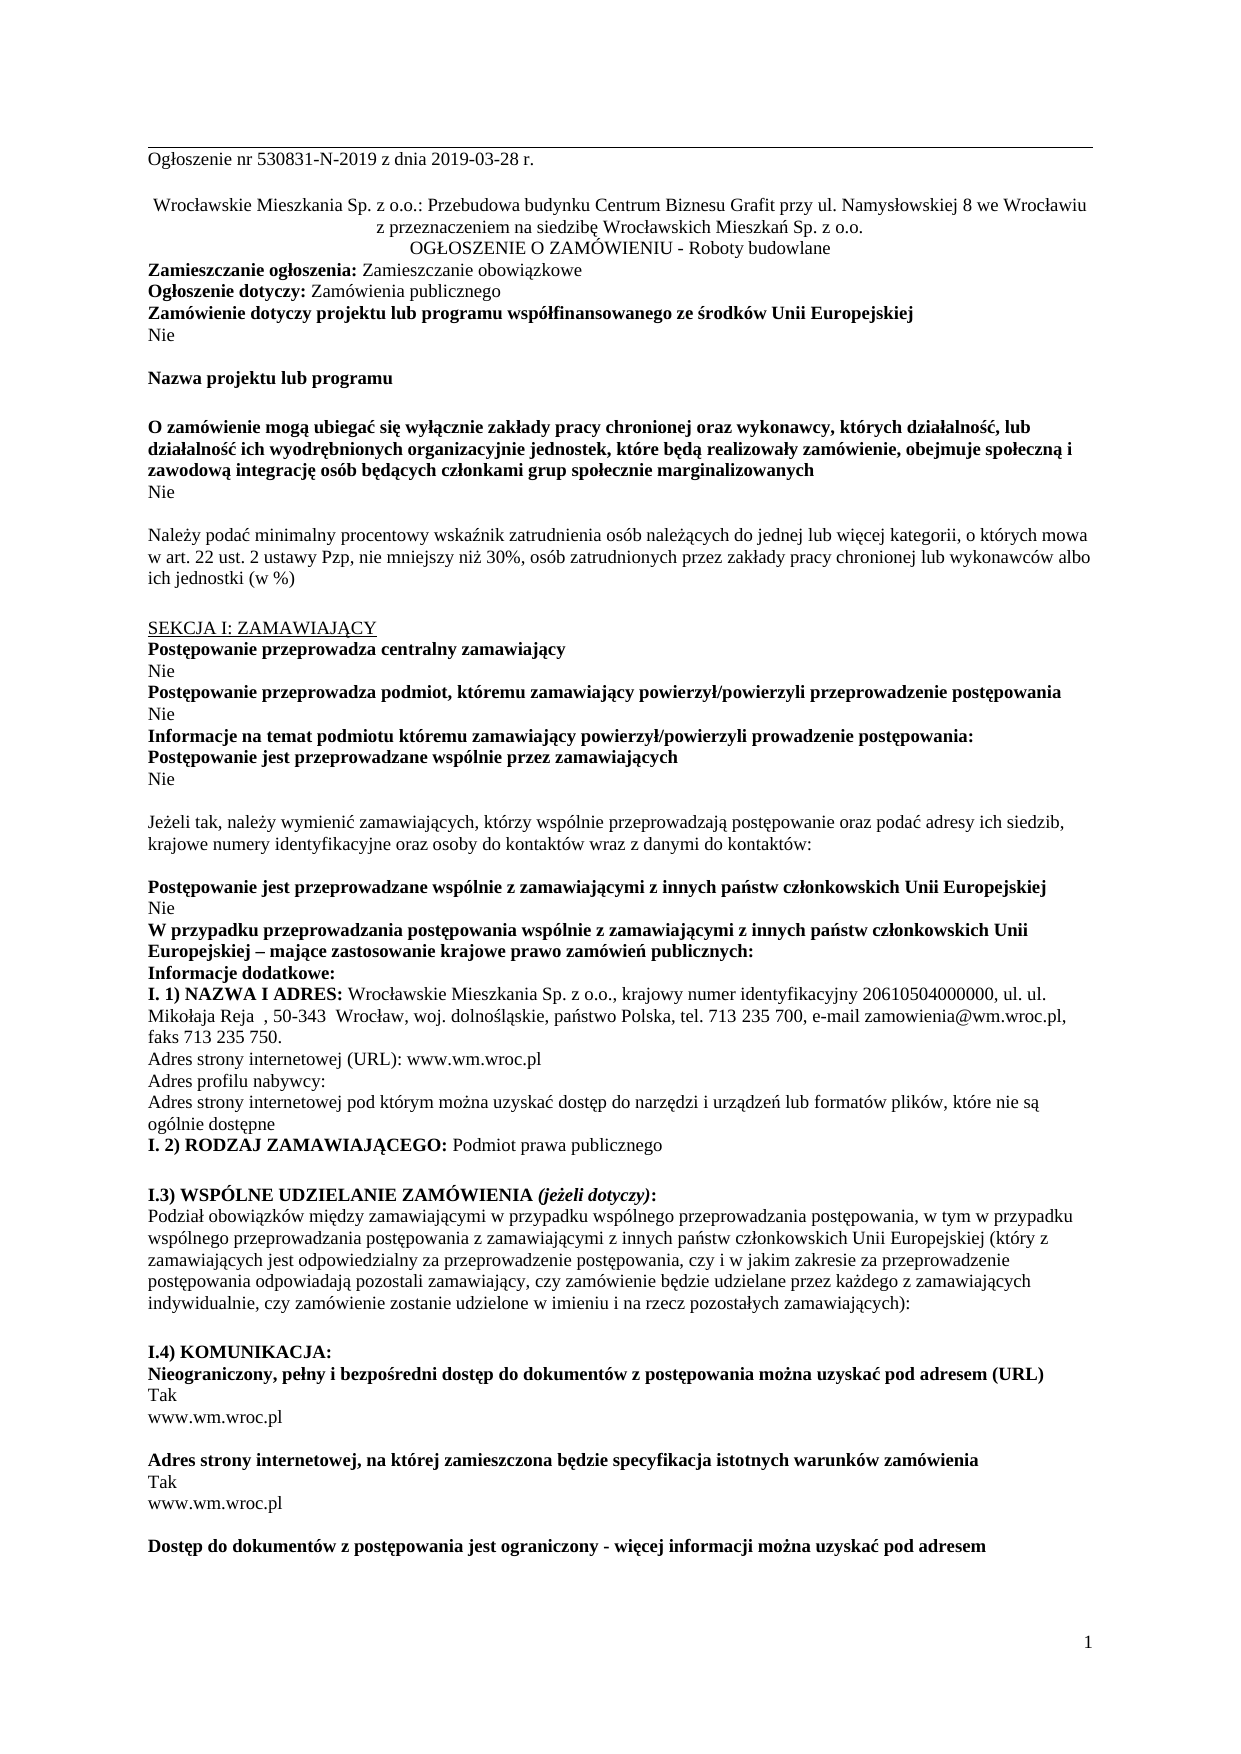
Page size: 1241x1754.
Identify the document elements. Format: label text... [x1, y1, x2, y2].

text Podział obowiązków między zamawiającymi w przypadku wspólnego przeprowadzania postępowania, w tym w przypadku wspólnego przeprowadzania postępowania z zamawiającymi z innych państw członkowskich Unii Europejskiej (który z zamawiających jest odpowiedzialny za przeprowadzenie postępowania, czy i w jakim zakresie za przeprowadzenie postępowania odpowiadają pozostali zamawiający, czy zamówienie będzie udzielane przez każdego z zamawiających indywidualnie, czy zamówienie zostanie udzielone w imieniu i na rzecz pozostałych zamawiających): [148, 1205, 1093, 1341]
text Postępowanie przeprowadza centralny zamawiający [148, 638, 1093, 660]
text W przypadku przeprowadzania postępowania wspólnie z zamawiającymi z innych państw członkowskich Unii Europejskiej – mające zastosowanie krajowe prawo zamówień publicznych: Informacje dodatkowe: [148, 919, 1093, 983]
text Postępowanie przeprowadza podmiot, któremu zamawiający powierzył/powierzyli przeprowadzenie postępowania [148, 681, 1093, 703]
text Informacje na temat podmiotu któremu zamawiający powierzył/powierzyli prowadzenie postępowania: Postępowanie jest przeprowadzane wspólnie przez zamawiających [148, 724, 1093, 768]
text Nie [148, 703, 1093, 724]
text Nie [148, 481, 1093, 502]
text Ogłoszenie dotyczy: Zamówienia publicznego [148, 280, 1093, 302]
text Wrocławskie Mieszkania Sp. z o.o.: Przebudowa budynku Centrum Biznesu Grafit przy ul. Namysłowskiej 8 we Wrocławiu z przeznaczeniem na siedzibę Wrocławskich Mieszkań Sp. z o.o. OGŁOSZENIE O ZAMÓWIENIU - Roboty budowlane [148, 194, 1093, 259]
text Nie [148, 323, 1093, 345]
text Zamówienie dotyczy projektu lub programu współfinansowanego ze środków Unii Europejskiej [148, 302, 1093, 323]
text Nie [148, 768, 1093, 789]
text Adres strony internetowej, na której zamieszczona będzie specyfikacja istotnych warunków zamówienia [148, 1427, 1093, 1471]
text O zamówienie mogą ubiegać się wyłącznie zakłady pracy chronionej oraz wykonawcy, których działalność, lub działalność ich wyodrębnionych organizacyjnie jednostek, które będą realizowały zamówienie, obejmuje społeczną i zawodową integrację osób będących członkami grup społecznie marginalizowanych [148, 416, 1093, 481]
text Tak www.wm.wroc.pl [148, 1384, 1093, 1427]
text Nie [148, 897, 1093, 919]
text Jeżeli tak, należy wymienić zamawiających, którzy wspólnie przeprowadzają postępowanie oraz podać adresy ich siedzib, krajowe numery identyfikacyjne oraz osoby do kontaktów wraz z danymi do kontaktów: Postępowanie jest przeprowadzane wspólnie z zamawiającymi z innych państw członkowskich Unii Europejskiej [148, 789, 1093, 897]
text Tak www.wm.wroc.pl [148, 1471, 1093, 1514]
text I. 1) NAZWA I ADRES: Wrocławskie Mieszkania Sp. z o.o., krajowy numer identyfikacyjny 20610504000000, ul. ul. Mikołaja Reja , 50-343 Wrocław, woj. dolnośląskie, państwo Polska, tel. 713 235 700, e-mail zamowienia@wm.wroc.pl, faks 713 235 750. Adres strony internetowej (URL): www.wm.wroc.pl Adres profilu nabywcy: Adres strony internetowej pod którym można uzyskać dostęp do narzędzi i urządzeń lub formatów plików, które nie są ogólnie dostępne [148, 983, 1093, 1134]
text Należy podać minimalny procentowy wskaźnik zatrudnienia osób należących do jednej lub więcej kategorii, o których mowa w art. 22 ust. 2 ustawy Pzp, nie mniejszy niż 30%, osób zatrudnionych przez zakłady pracy chronionej lub wykonawców albo ich jednostki (w %) [148, 502, 1093, 617]
text Dostęp do dokumentów z postępowania jest ograniczony - więcej informacji można uzyskać pod adresem [148, 1514, 1093, 1557]
text Nazwa projektu lub programu [148, 345, 1093, 416]
text Zamieszczanie ogłoszenia: Zamieszczanie obowiązkowe [148, 259, 1093, 280]
text I.3) WSPÓLNE UDZIELANIE ZAMÓWIENIA (jeżeli dotyczy): [148, 1184, 1093, 1205]
text I.4) KOMUNIKACJA: Nieograniczony, pełny i bezpośredni dostęp do dokumentów z postępowania można uzyskać pod adresem (URL) [148, 1341, 1093, 1384]
text Ogłoszenie nr 530831-N-2019 z dnia 2019-03-28 r. [148, 148, 1093, 169]
text SEKCJA I: ZAMAWIAJĄCY [148, 617, 1093, 638]
text I. 2) RODZAJ ZAMAWIAJĄCEGO: Podmiot prawa publicznego [148, 1134, 1093, 1184]
text Nie [148, 660, 1093, 681]
